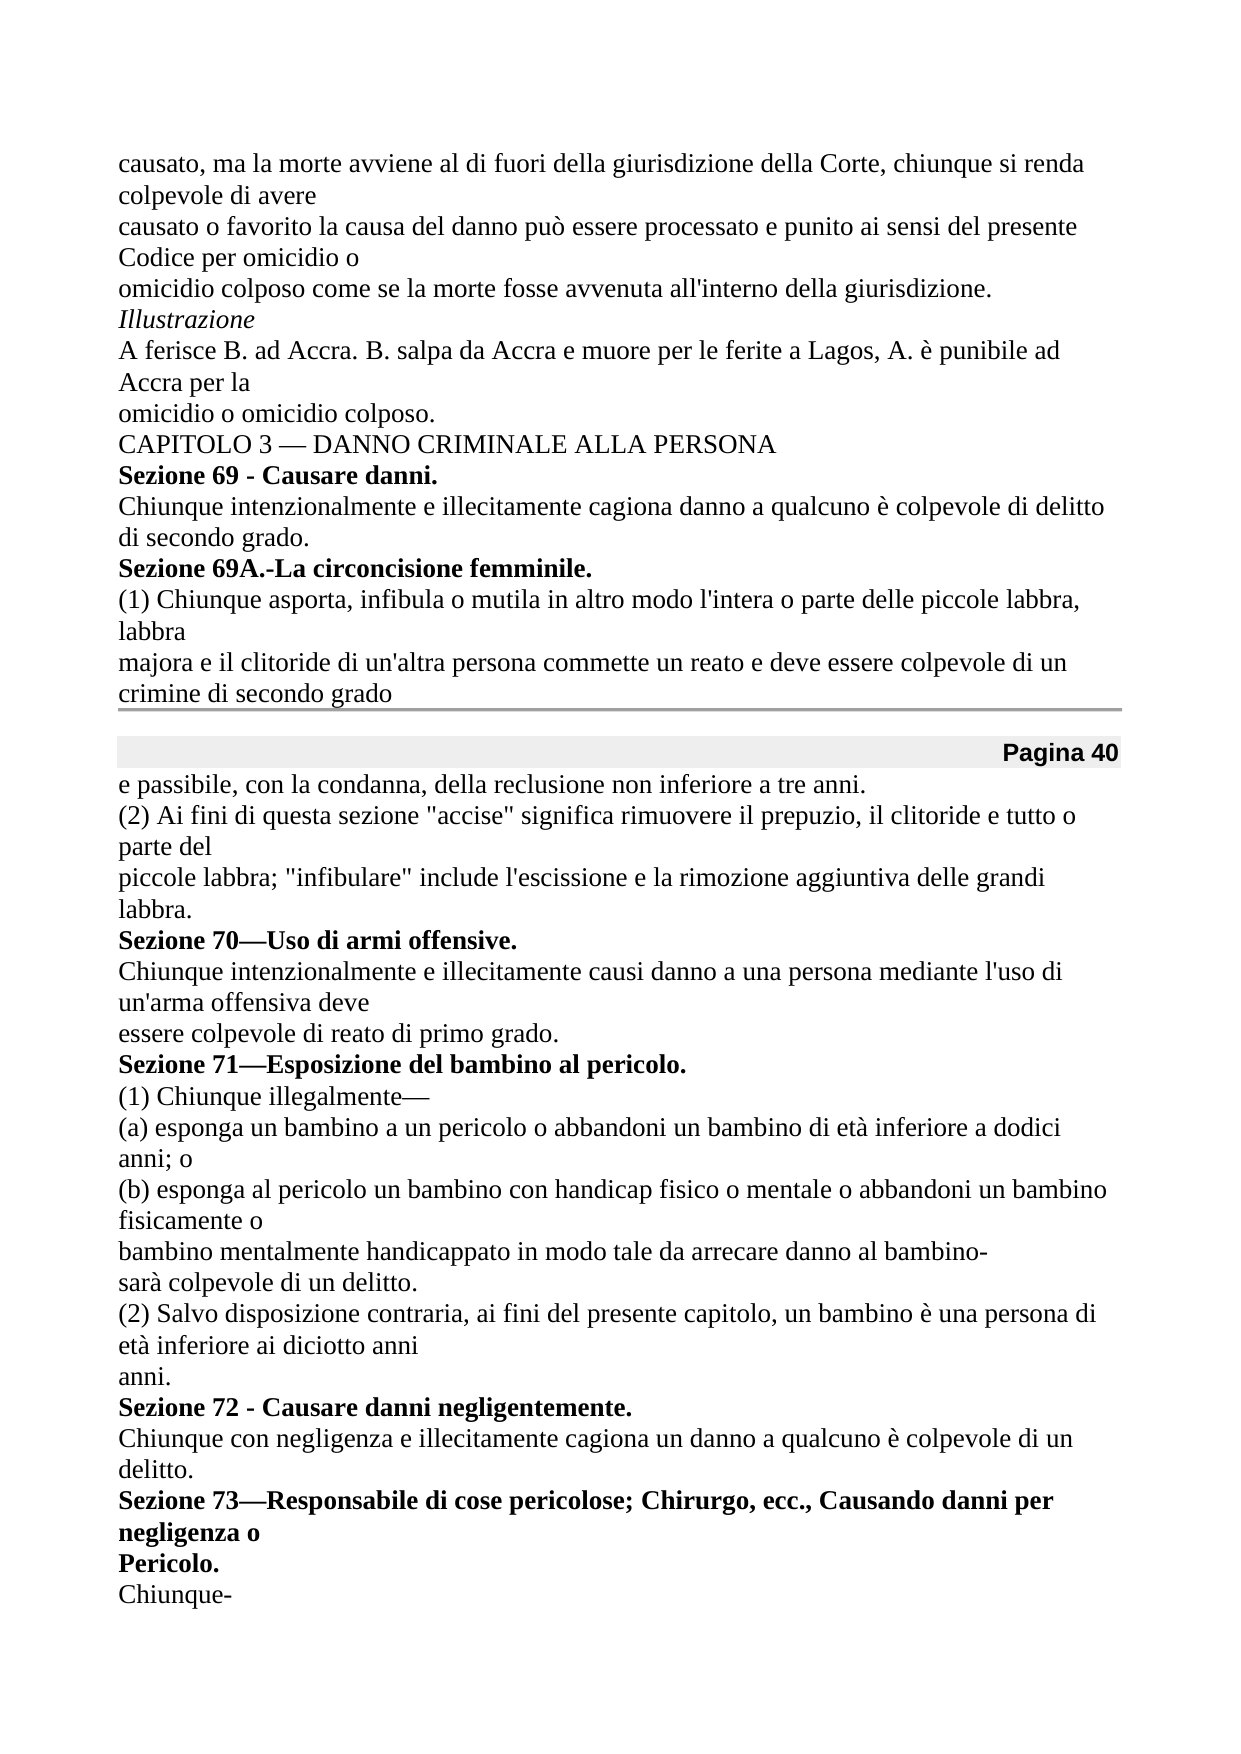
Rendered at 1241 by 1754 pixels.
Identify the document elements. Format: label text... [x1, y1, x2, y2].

text CAPITOLO 3 — DANNO CRIMINALE ALLA PERSONA [118, 428, 1122, 459]
text Chiunque intenzionalmente e illecitamente causi danno a una persona mediante l'uso di un'arma offensiva deve [118, 955, 1122, 1017]
text Sezione 69 - Causare danni. [118, 459, 1122, 490]
text causato, ma la morte avviene al di fuori della giurisdizione della Corte, chiunque si renda colpevole di avere [118, 148, 1122, 210]
text omicidio colposo come se la morte fosse avvenuta all'interno della giurisdizione. [118, 272, 1122, 303]
text (2) Salvo disposizione contraria, ai fini del presente capitolo, un bambino è una persona di età inferiore ai diciotto anni [118, 1298, 1122, 1360]
text (b) esponga al pericolo un bambino con handicap fisico o mentale o abbandoni un bambino fisicamente o [118, 1173, 1122, 1235]
text e passibile, con la condanna, della reclusione non inferiore a tre anni. [118, 768, 1122, 799]
text piccole labbra; "infibulare" include l'escissione e la rimozione aggiuntiva delle grandi labbra. [118, 862, 1122, 924]
text Chiunque intenzionalmente e illecitamente cagiona danno a qualcuno è colpevole di delitto di secondo grado. [118, 490, 1122, 552]
text Sezione 73—Responsabile di cose pericolose; Chirurgo, ecc., Causando danni per negligenza o [118, 1484, 1122, 1547]
text majora e il clitoride di un'altra persona commette un reato e deve essere colpevole di un crimine di secondo grado [118, 646, 1122, 708]
text A ferisce B. ad Accra. B. salpa da Accra e muore per le ferite a Lagos, A. è punibile ad Accra per la [118, 334, 1122, 397]
text Sezione 69A.-La circoncisione femminile. [118, 552, 1122, 584]
text (a) esponga un bambino a un pericolo o abbandoni un bambino di età inferiore a dodici anni; o [118, 1111, 1122, 1173]
text (1) Chiunque illegalmente— [118, 1079, 1122, 1111]
text Pericolo. [118, 1547, 1122, 1578]
text essere colpevole di reato di primo grado. [118, 1017, 1122, 1048]
text Chiunque con negligenza e illecitamente cagiona un danno a qualcuno è colpevole di un delitto. [118, 1422, 1122, 1484]
text Illustrazione [118, 303, 1122, 334]
text Sezione 72 - Causare danni negligentemente. [118, 1391, 1122, 1422]
text (2) Ai fini di questa sezione "accise" significa rimuovere il prepuzio, il clitoride e tutto o parte del [118, 799, 1122, 862]
text bambino mentalmente handicappato in modo tale da arrecare danno al bambino- [118, 1235, 1122, 1266]
text Sezione 71—Esposizione del bambino al pericolo. [118, 1048, 1122, 1079]
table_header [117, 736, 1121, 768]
text sarà colpevole di un delitto. [118, 1266, 1122, 1298]
text omicidio o omicidio colposo. [118, 397, 1122, 428]
text Chiunque- [118, 1578, 1122, 1609]
text anni. [118, 1360, 1122, 1391]
text Sezione 70—Uso di armi offensive. [118, 924, 1122, 955]
text (1) Chiunque asporta, infibula o mutila in altro modo l'intera o parte delle piccole labbra, labbra [118, 584, 1122, 646]
text causato o favorito la causa del danno può essere processato e punito ai sensi del presente Codice per omicidio o [118, 210, 1122, 272]
